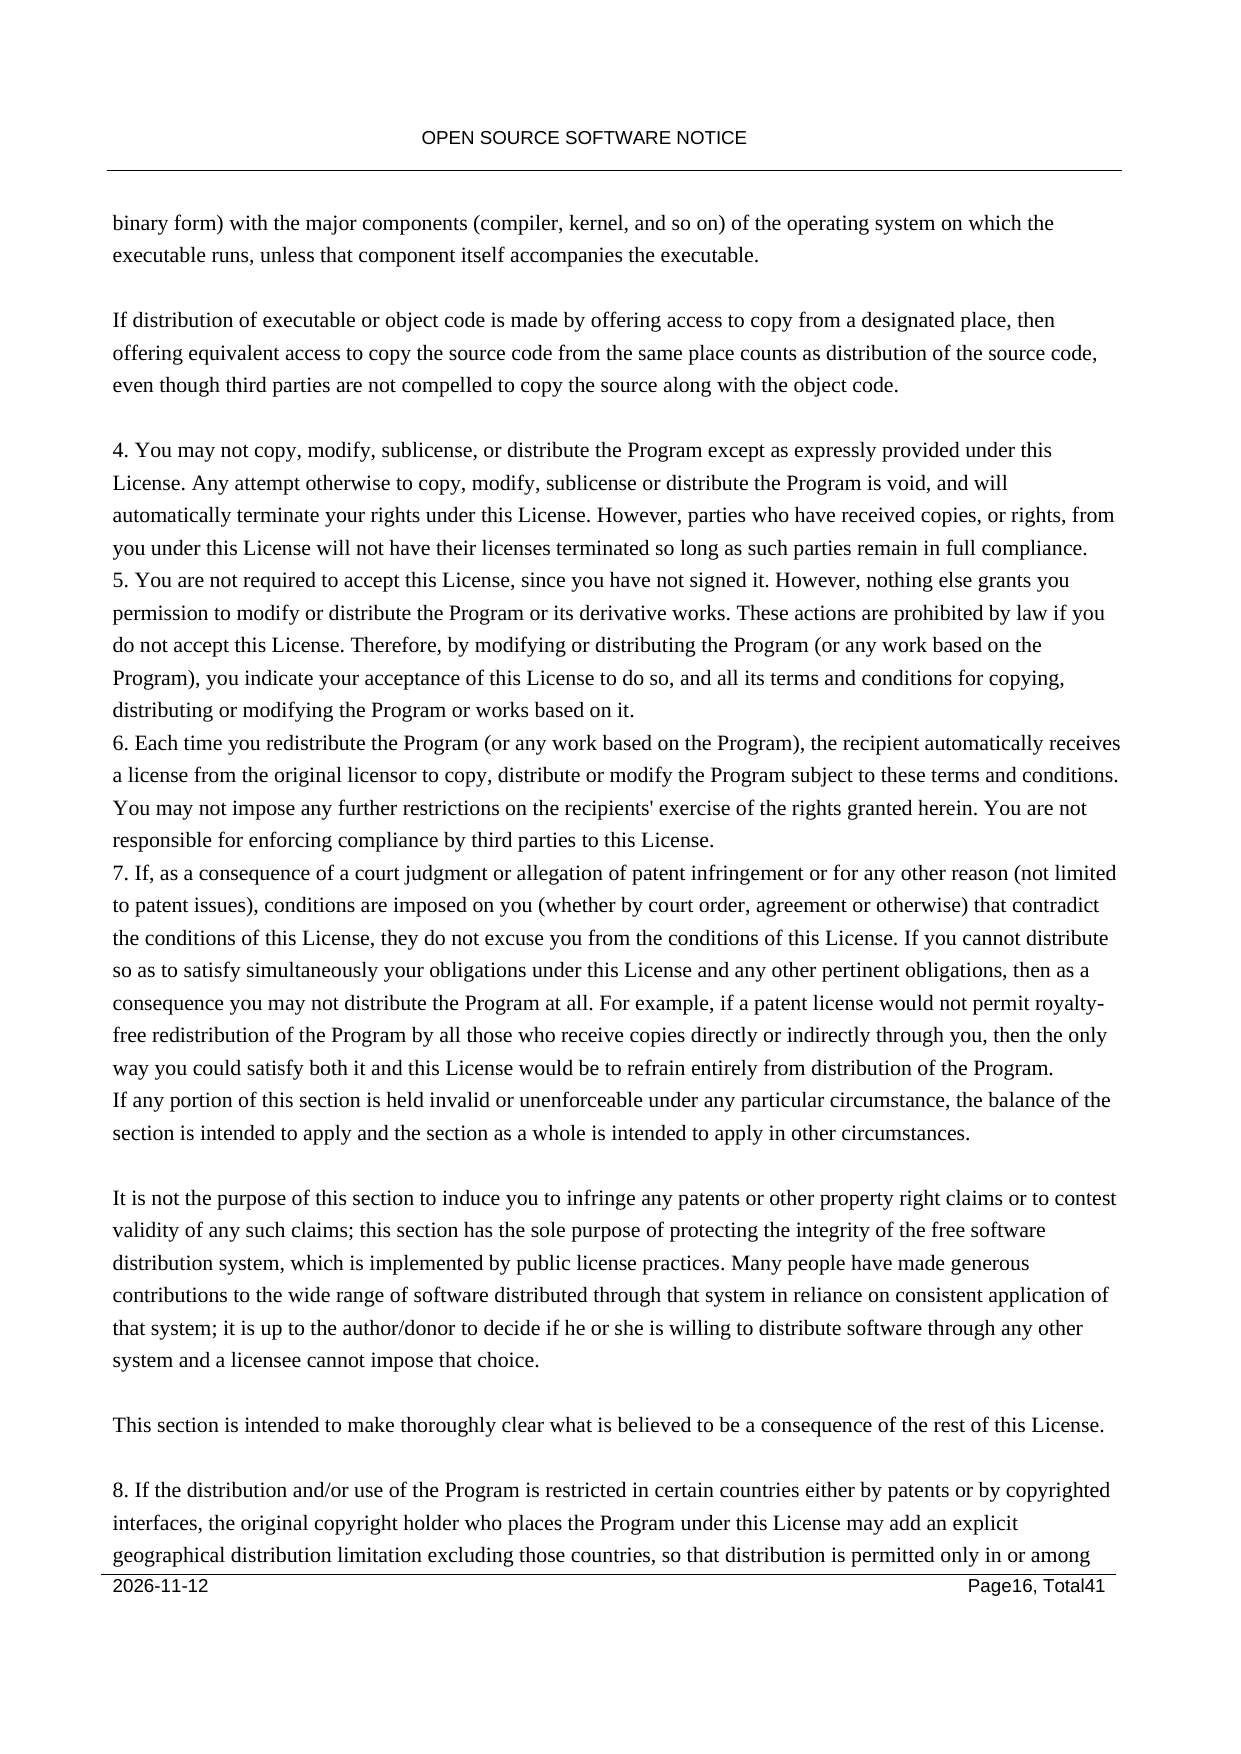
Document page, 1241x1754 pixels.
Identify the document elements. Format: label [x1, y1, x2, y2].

text [112, 206, 1128, 1571]
